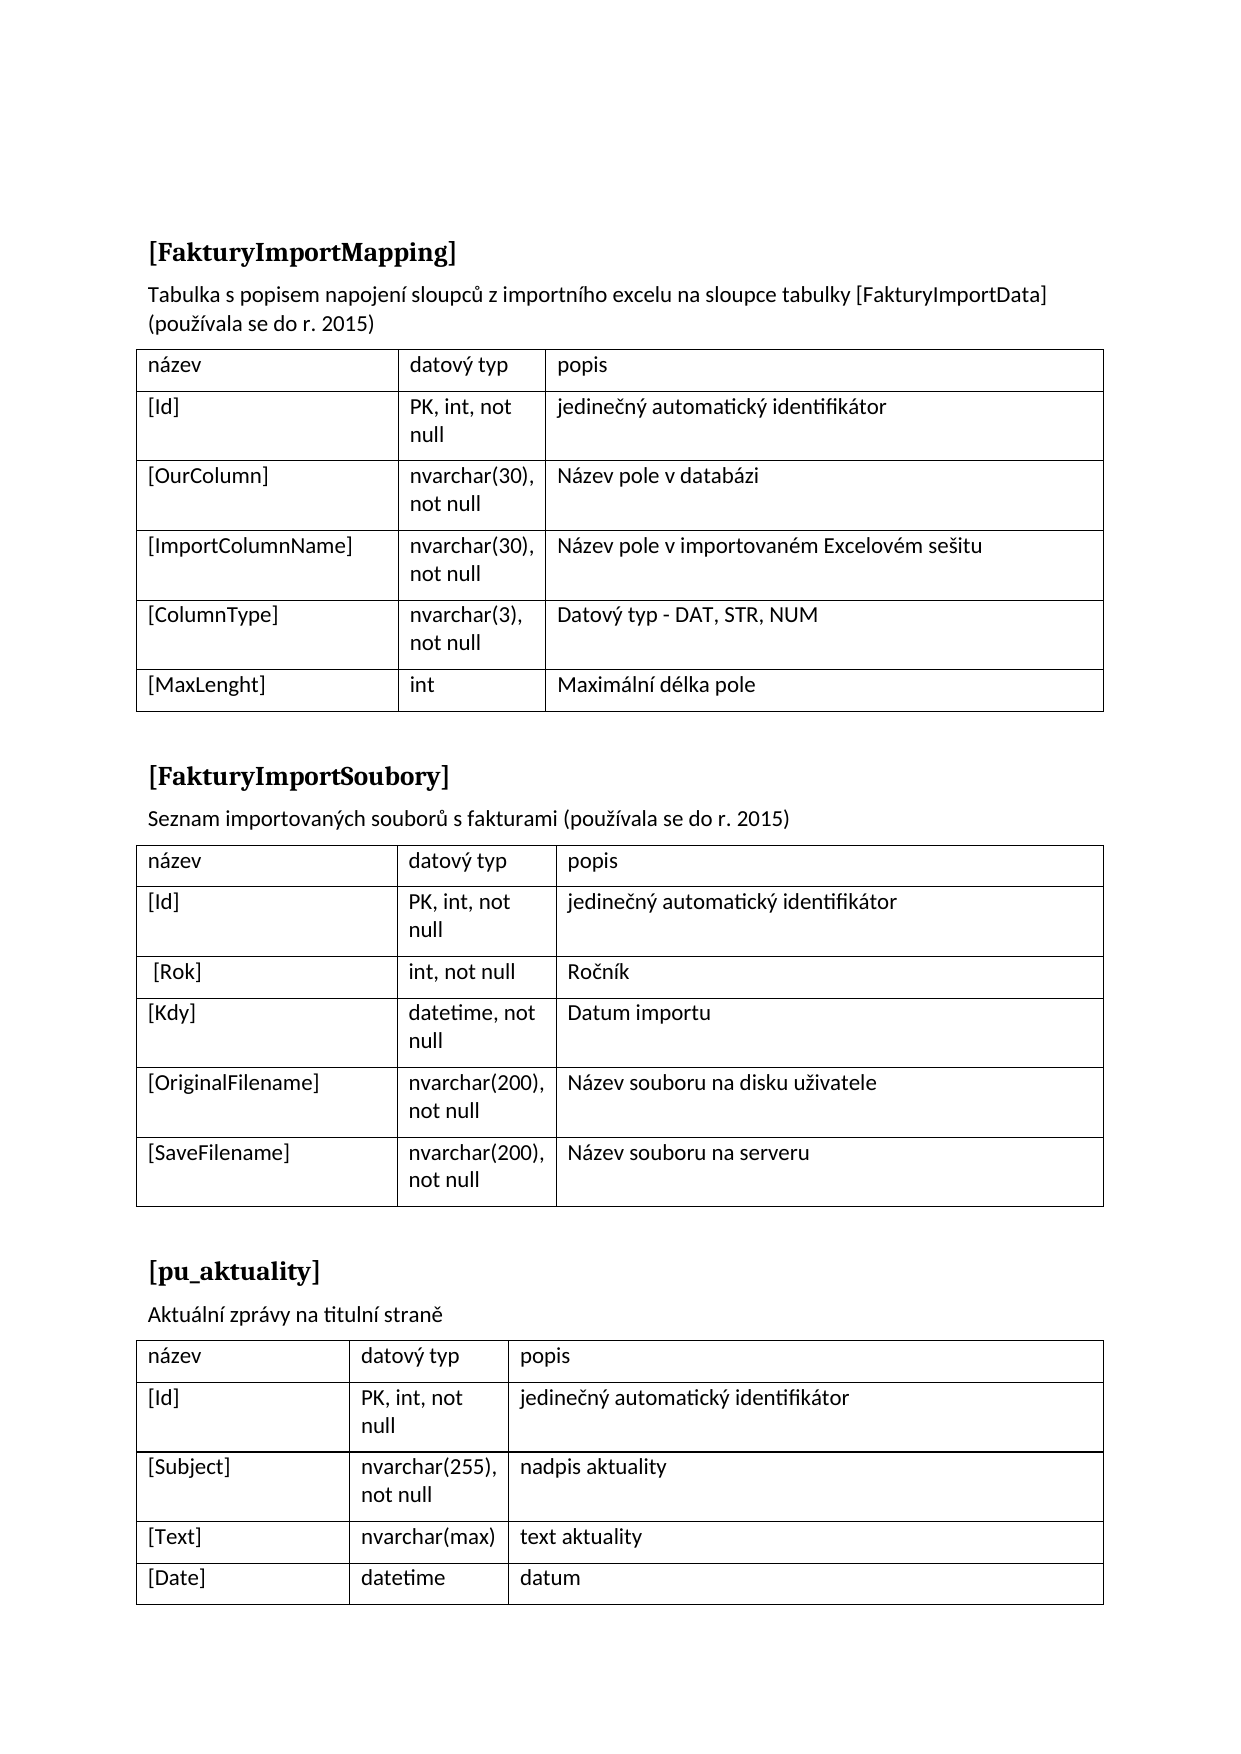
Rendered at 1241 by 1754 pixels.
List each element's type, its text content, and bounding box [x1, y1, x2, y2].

table_cell nvarchar(max) [350, 1522, 508, 1562]
table_cell datum [509, 1564, 1103, 1604]
table_cell nvarchar(200), not null [398, 1068, 556, 1137]
text Tabulka s popisem napojení sloupců z importního excelu na sloupce tabulky [FakturyImportData] (používala se do r. 2015) [148, 281, 1093, 337]
table_cell int, not null [398, 957, 556, 997]
table_cell int [399, 670, 545, 711]
table_cell datetime [350, 1564, 508, 1604]
table_cell jedinečný automatický identifikátor [509, 1383, 1103, 1451]
table_cell [MaxLenght] [137, 670, 398, 711]
table_header datový typ [350, 1341, 508, 1382]
table_cell [ColumnType] [137, 601, 398, 669]
table_header název [137, 846, 397, 886]
table_cell [Rok] [137, 957, 397, 997]
table_cell PK, int, not null [398, 887, 556, 956]
table_cell Ročník [557, 957, 1103, 997]
table_header datový typ [398, 846, 556, 886]
table_cell nvarchar(200), not null [398, 1138, 556, 1206]
table_cell [Id] [137, 1383, 349, 1451]
table_cell [Text] [137, 1522, 349, 1562]
table_cell Maximální délka pole [546, 670, 1103, 711]
table_cell Název souboru na serveru [557, 1138, 1103, 1206]
table_header název [137, 350, 398, 391]
table_cell Datum importu [557, 999, 1103, 1067]
table_cell jedinečný automatický identifikátor [546, 392, 1103, 460]
table_cell [OriginalFilename] [137, 1068, 397, 1137]
table_cell nvarchar(30), not null [399, 461, 545, 530]
subtitle [FakturyImportSoubory] [148, 761, 1093, 792]
table_header popis [557, 846, 1103, 886]
table_cell Název souboru na disku uživatele [557, 1068, 1103, 1137]
table_header popis [509, 1341, 1103, 1382]
table_cell datetime, not null [398, 999, 556, 1067]
table_cell nvarchar(30), not null [399, 531, 545, 599]
table_cell Název pole v importovaném Excelovém sešitu [546, 531, 1103, 599]
table_cell [OurColumn] [137, 461, 398, 530]
text Seznam importovaných souborů s fakturami (používala se do r. 2015) [148, 804, 1093, 832]
table_cell [Id] [137, 887, 397, 956]
subtitle [FakturyImportMapping] [148, 237, 1093, 268]
table_header datový typ [399, 350, 545, 391]
table_header popis [546, 350, 1103, 391]
table_cell nadpis aktuality [509, 1453, 1103, 1521]
table_cell [Kdy] [137, 999, 397, 1067]
table_cell PK, int, not null [350, 1383, 508, 1451]
subtitle [pu_aktuality] [148, 1256, 1093, 1287]
table_cell text aktuality [509, 1522, 1103, 1562]
table_cell [Subject] [137, 1453, 349, 1521]
text Aktuální zprávy na titulní straně [148, 1300, 1093, 1328]
table_cell [ImportColumnName] [137, 531, 398, 599]
table_cell Název pole v databázi [546, 461, 1103, 530]
table_cell [Date] [137, 1564, 349, 1604]
table_cell nvarchar(3), not null [399, 601, 545, 669]
table_cell [Id] [137, 392, 398, 460]
table_cell jedinečný automatický identifikátor [557, 887, 1103, 956]
table_cell PK, int, not null [399, 392, 545, 460]
table_cell [SaveFilename] [137, 1138, 397, 1206]
table_cell Datový typ - DAT, STR, NUM [546, 601, 1103, 669]
table_cell nvarchar(255), not null [350, 1453, 508, 1521]
table_header název [137, 1341, 349, 1382]
